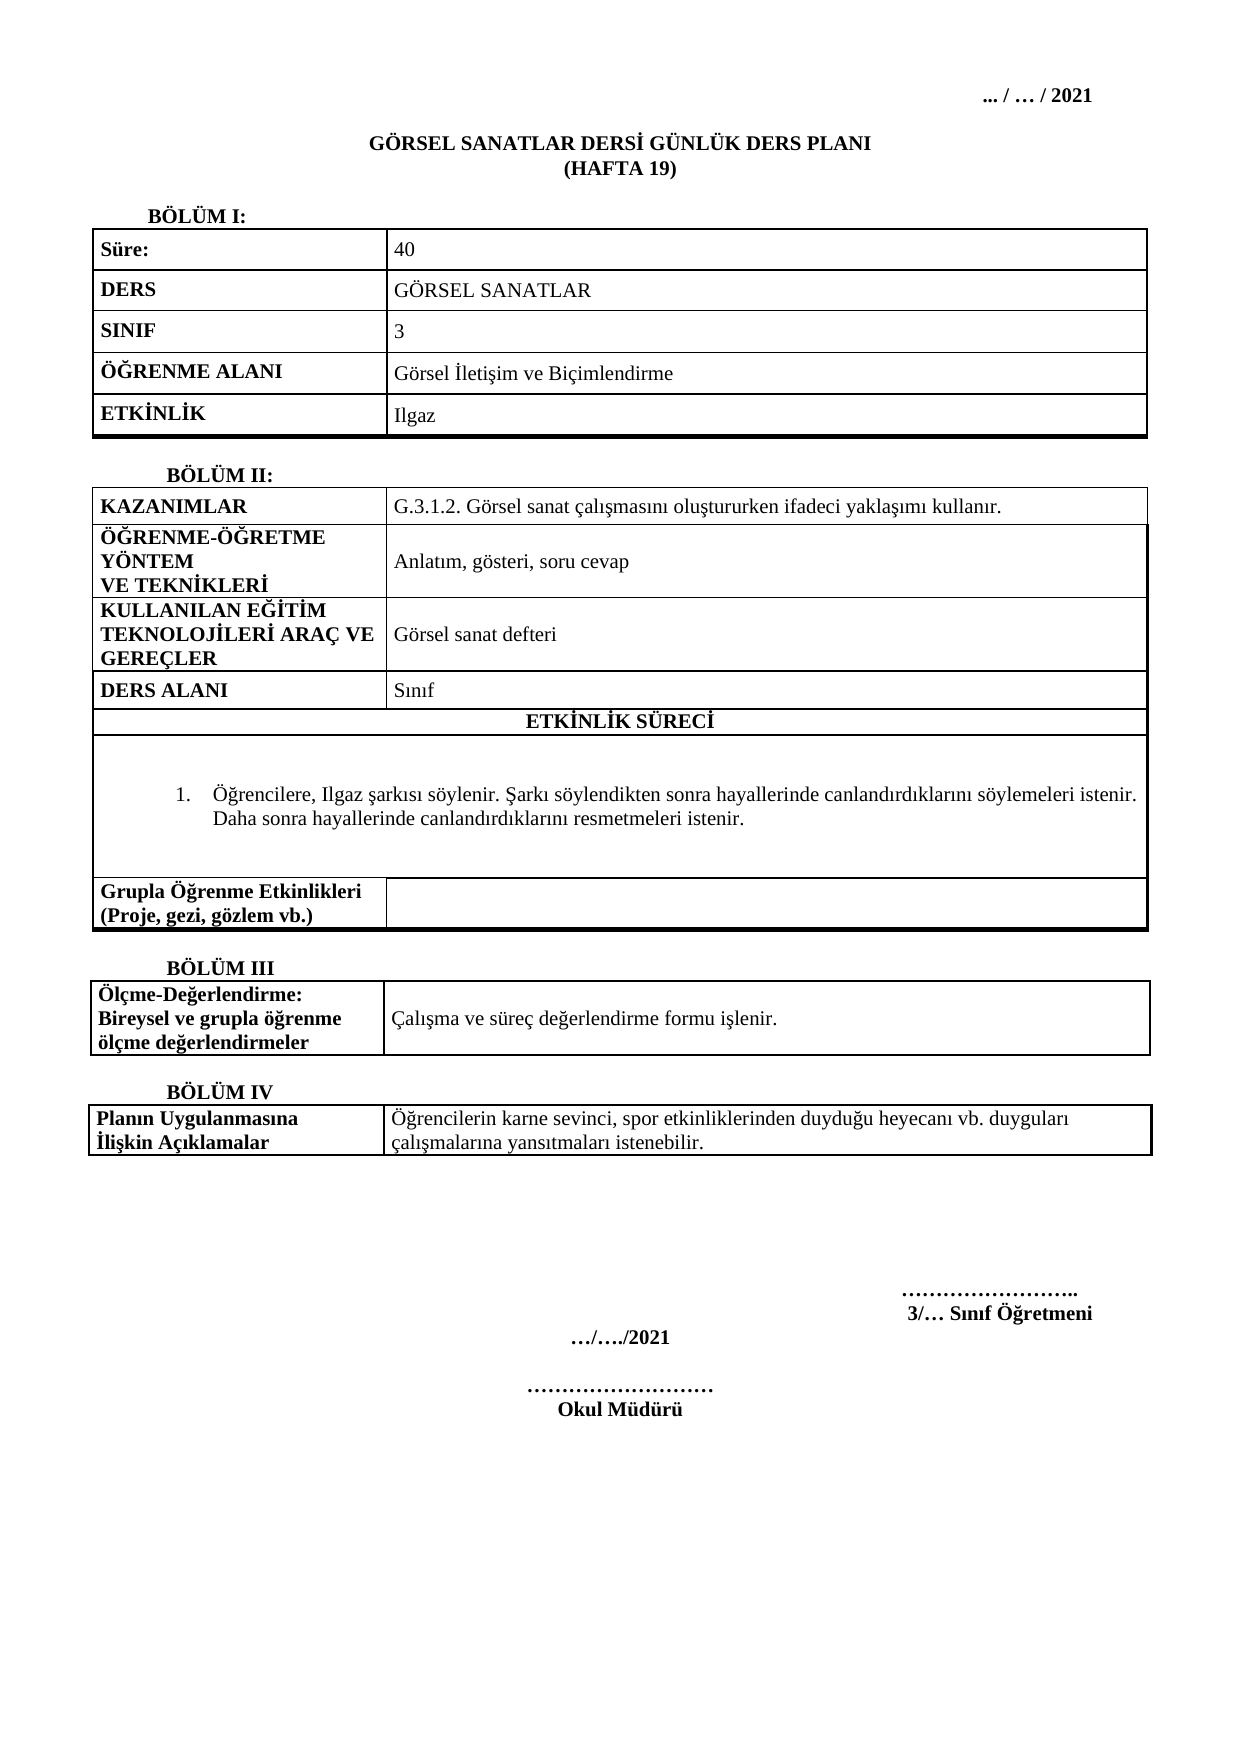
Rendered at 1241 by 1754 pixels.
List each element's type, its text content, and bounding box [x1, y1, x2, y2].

subtitle BÖLÜM IV [148, 1080, 1093, 1104]
table_cell 3 [388, 311, 1146, 352]
table_header 40 [388, 230, 1146, 269]
text Okul Müdürü [148, 1397, 1093, 1421]
table_header Öğrencilerin karne sevinci, spor etkinliklerinden duyduğu heyecanı vb. duyguları çalışmalarına yansıtmaları istenebilir. [385, 1106, 1150, 1154]
text …………………….. [811, 1277, 1093, 1301]
text GÖRSEL SANATLAR DERSİ GÜNLÜK DERS PLANI [148, 131, 1093, 155]
table_header Planın Uygulanmasına İlişkin Açıklamalar [90, 1106, 383, 1154]
table_cell Grupla Öğrenme Etkinlikleri (Proje, gezi, gözlem vb.) [94, 878, 386, 927]
table_cell Ilgaz [388, 395, 1146, 434]
table_header Çalışma ve süreç değerlendirme formu işlenir. [385, 982, 1149, 1054]
table_cell Öğrencilere, Ilgaz şarkısı söylenir. Şarkı söylendikten sonra hayallerinde canlandırdıklarını söylemeleri istenir. Daha sonra hayallerinde canlandırdıklarını resmetmeleri istenir. [94, 736, 1146, 877]
text ……………………… [148, 1373, 1093, 1397]
text BÖLÜM II: [148, 463, 1093, 487]
table_cell [387, 879, 1146, 927]
text 3/… Sınıf Öğretmeni [148, 1301, 1093, 1325]
text …/…./2021 [148, 1325, 1093, 1349]
table_cell KULLANILAN EĞİTİM TEKNOLOJİLERİ ARAÇ VE GEREÇLER [93, 598, 386, 670]
table_header Ölçme-Değerlendirme: Bireysel ve grupla öğrenme ölçme değerlendirmeler [92, 982, 383, 1054]
table_cell Sınıf [387, 672, 1146, 708]
table_cell Görsel sanat defteri [387, 598, 1146, 670]
text BÖLÜM I: [148, 203, 1093, 228]
table_cell ÖĞRENME-ÖĞRETME YÖNTEM VE TEKNİKLERİ [93, 525, 386, 597]
text (HAFTA 19) [148, 155, 1093, 179]
table_header G.3.1.2. Görsel sanat çalışmasını oluştururken ifadeci yaklaşımı kullanır. [387, 488, 1147, 524]
table_cell ETKİNLİK [94, 395, 386, 434]
table_header KAZANIMLAR [93, 488, 386, 524]
table_cell DERS [94, 271, 386, 310]
table_cell Görsel İletişim ve Biçimlendirme [388, 353, 1146, 393]
table_cell DERS ALANI [94, 672, 386, 708]
table_cell SINIF [94, 311, 386, 352]
table_cell GÖRSEL SANATLAR [388, 271, 1146, 310]
table_cell Anlatım, gösteri, soru cevap [387, 525, 1146, 597]
table_header Süre: [94, 230, 386, 269]
table_cell ETKİNLİK SÜRECİ [94, 710, 1146, 733]
text ... / … / 2021 [148, 83, 1093, 107]
subtitle BÖLÜM III [148, 956, 1093, 980]
table_cell ÖĞRENME ALANI [94, 353, 386, 393]
